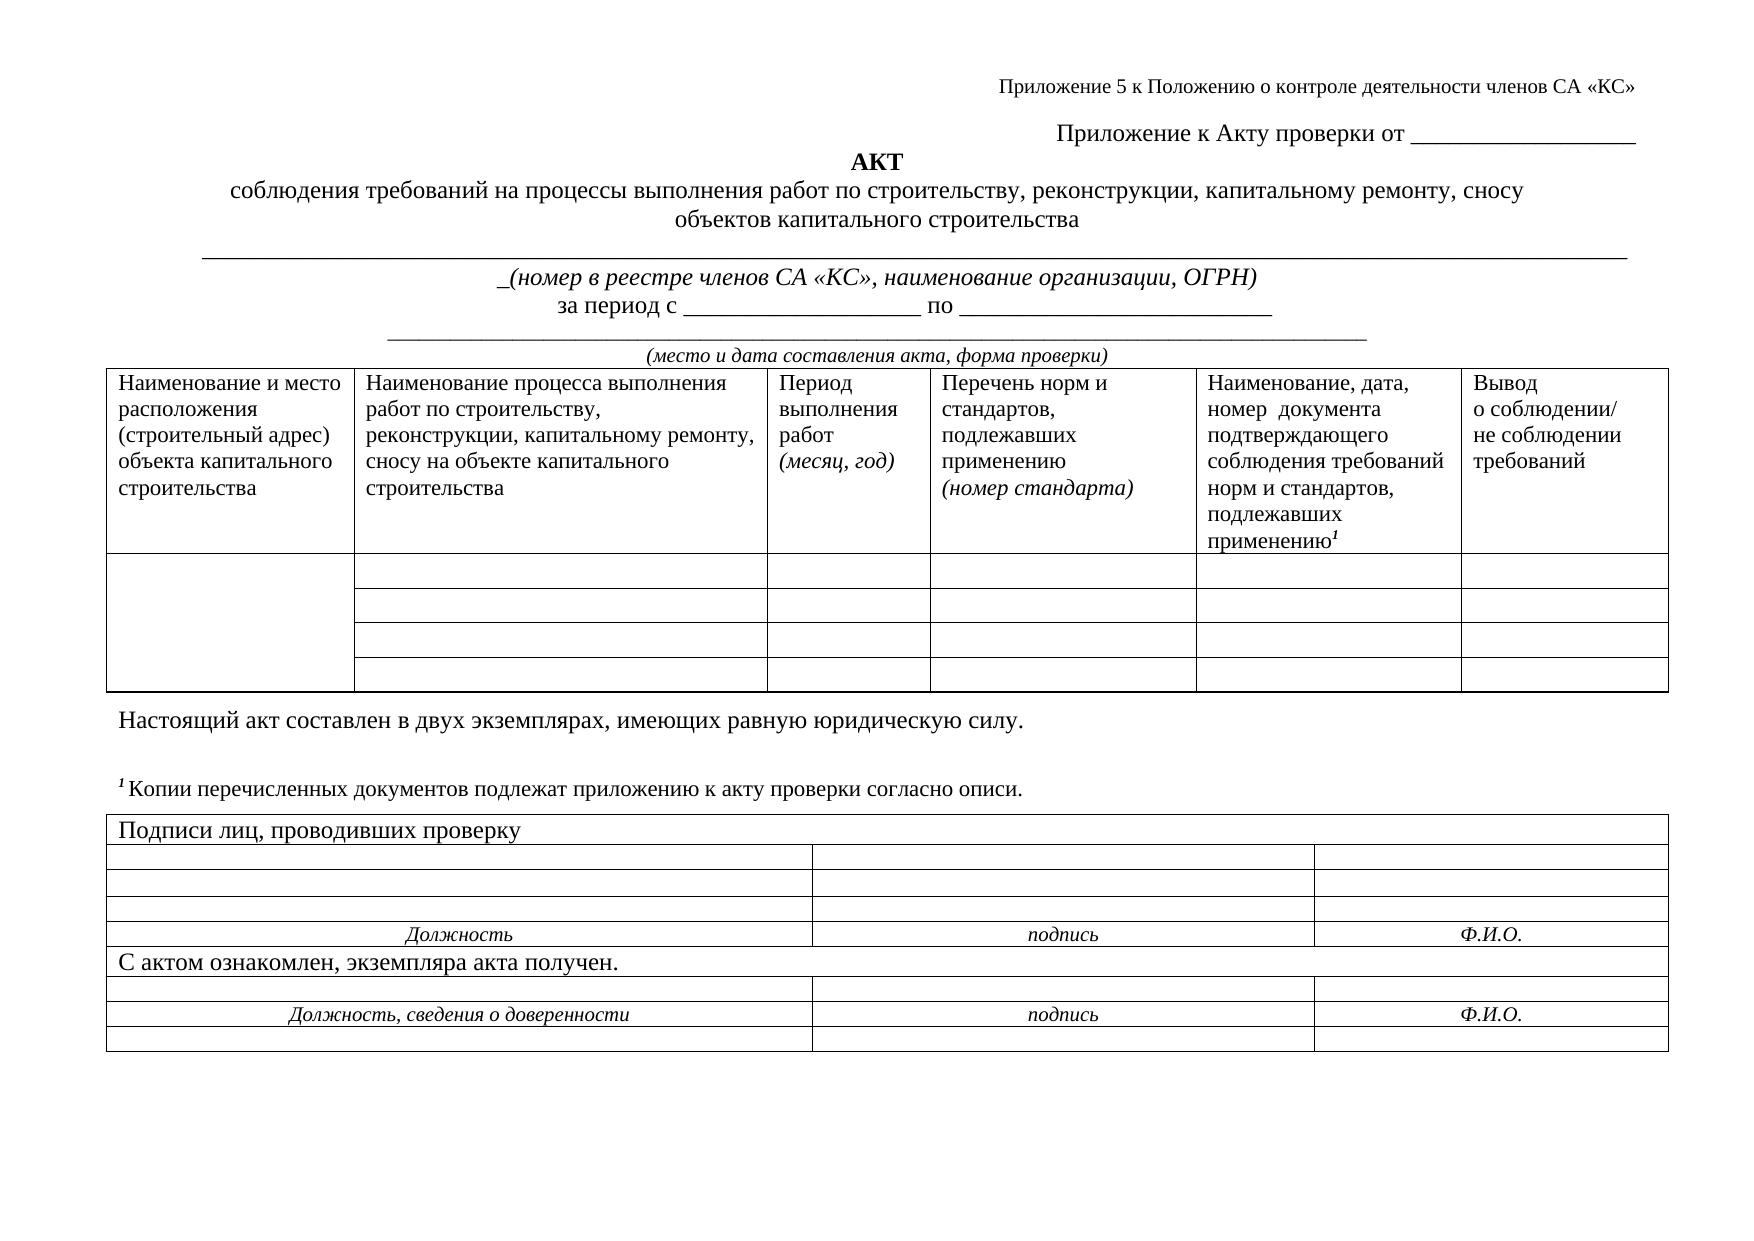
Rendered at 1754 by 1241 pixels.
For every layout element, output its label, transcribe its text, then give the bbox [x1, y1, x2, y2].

table_cell [813, 845, 1314, 869]
table_cell Должность, сведения о доверенности [107, 1002, 812, 1026]
text ______________________________________________________________________________________________ [118, 319, 1636, 343]
table_cell [813, 870, 1314, 896]
table_cell [107, 554, 354, 691]
table_cell [768, 589, 930, 622]
table_cell [931, 623, 1196, 657]
table_cell Ф.И.О. [1315, 1002, 1668, 1026]
table_cell [813, 977, 1314, 1001]
table_cell [931, 589, 1196, 622]
table_cell [1315, 845, 1668, 869]
table_cell [768, 623, 930, 657]
table_cell Ф.И.О. [1315, 922, 1668, 946]
table_cell подпись [813, 1002, 1314, 1026]
table_header Подписи лиц, проводивших проверку [107, 815, 1668, 844]
table_cell [1315, 897, 1668, 921]
table_cell [107, 870, 812, 896]
table_cell [931, 658, 1196, 691]
table_cell [1462, 589, 1668, 622]
table_cell [1197, 554, 1461, 588]
table_cell [813, 897, 1314, 921]
table_cell [1462, 658, 1668, 691]
table_cell подпись [813, 922, 1314, 946]
text соблюдения требований на процессы выполнения работ по строительству, реконструкции, капитальному ремонту, сносу [118, 176, 1636, 204]
table_cell [1462, 554, 1668, 588]
table_cell [1197, 623, 1461, 657]
table_header Период выполнения работ (месяц, год) [768, 369, 930, 553]
text ___________________________________________________________________________________________________________________(номер в реестре членов СА «КС», наименование организации, ОГРН) [118, 233, 1636, 291]
text за период с ___________________ по _________________________ [118, 291, 1636, 319]
table_header Вывод о соблюдении/ не соблюдении требований [1462, 369, 1668, 553]
table_cell [107, 897, 812, 921]
table_cell [107, 1027, 812, 1051]
text АКТ [118, 147, 1636, 176]
table_cell [1315, 870, 1668, 896]
table_header Наименование, дата, номер документа подтверждающего соблюдения требований норм и стандартов, подлежавших применению1 [1197, 369, 1461, 553]
text Настоящий акт составлен в двух экземплярах, имеющих равную юридическую силу. [118, 705, 1636, 734]
table_cell [1315, 977, 1668, 1001]
text Приложение к Акту проверки от __________________ [118, 118, 1636, 147]
table_cell Должность [107, 922, 812, 946]
table_header Наименование и место расположения (строительный адрес) объекта капитального строительства [107, 369, 354, 553]
table_cell [931, 554, 1196, 588]
table_cell [107, 977, 812, 1001]
table_header Наименование процесса выполнения работ по строительству, реконструкции, капитальному ремонту, сносу на объекте капитального строительства [355, 369, 767, 553]
text 1 Копии перечисленных документов подлежат приложению к акту проверки согласно описи. [118, 775, 1636, 801]
table_cell [768, 554, 930, 588]
table_cell [355, 554, 767, 588]
table_cell [107, 845, 812, 869]
table_cell [355, 658, 767, 691]
text (место и дата составления акта, форма проверки) [118, 343, 1636, 367]
table_cell [813, 1027, 1314, 1051]
table_cell [1197, 658, 1461, 691]
table_cell С актом ознакомлен, экземпляра акта получен. [107, 947, 1668, 976]
table_cell [355, 623, 767, 657]
table_cell [1462, 623, 1668, 657]
table_cell [355, 589, 767, 622]
table_cell [1315, 1027, 1668, 1051]
table_cell [1197, 589, 1461, 622]
text объектов капитального строительства [118, 204, 1636, 233]
table_cell [768, 658, 930, 691]
table_header Перечень норм и стандартов, подлежавших применению (номер стандарта) [931, 369, 1196, 553]
